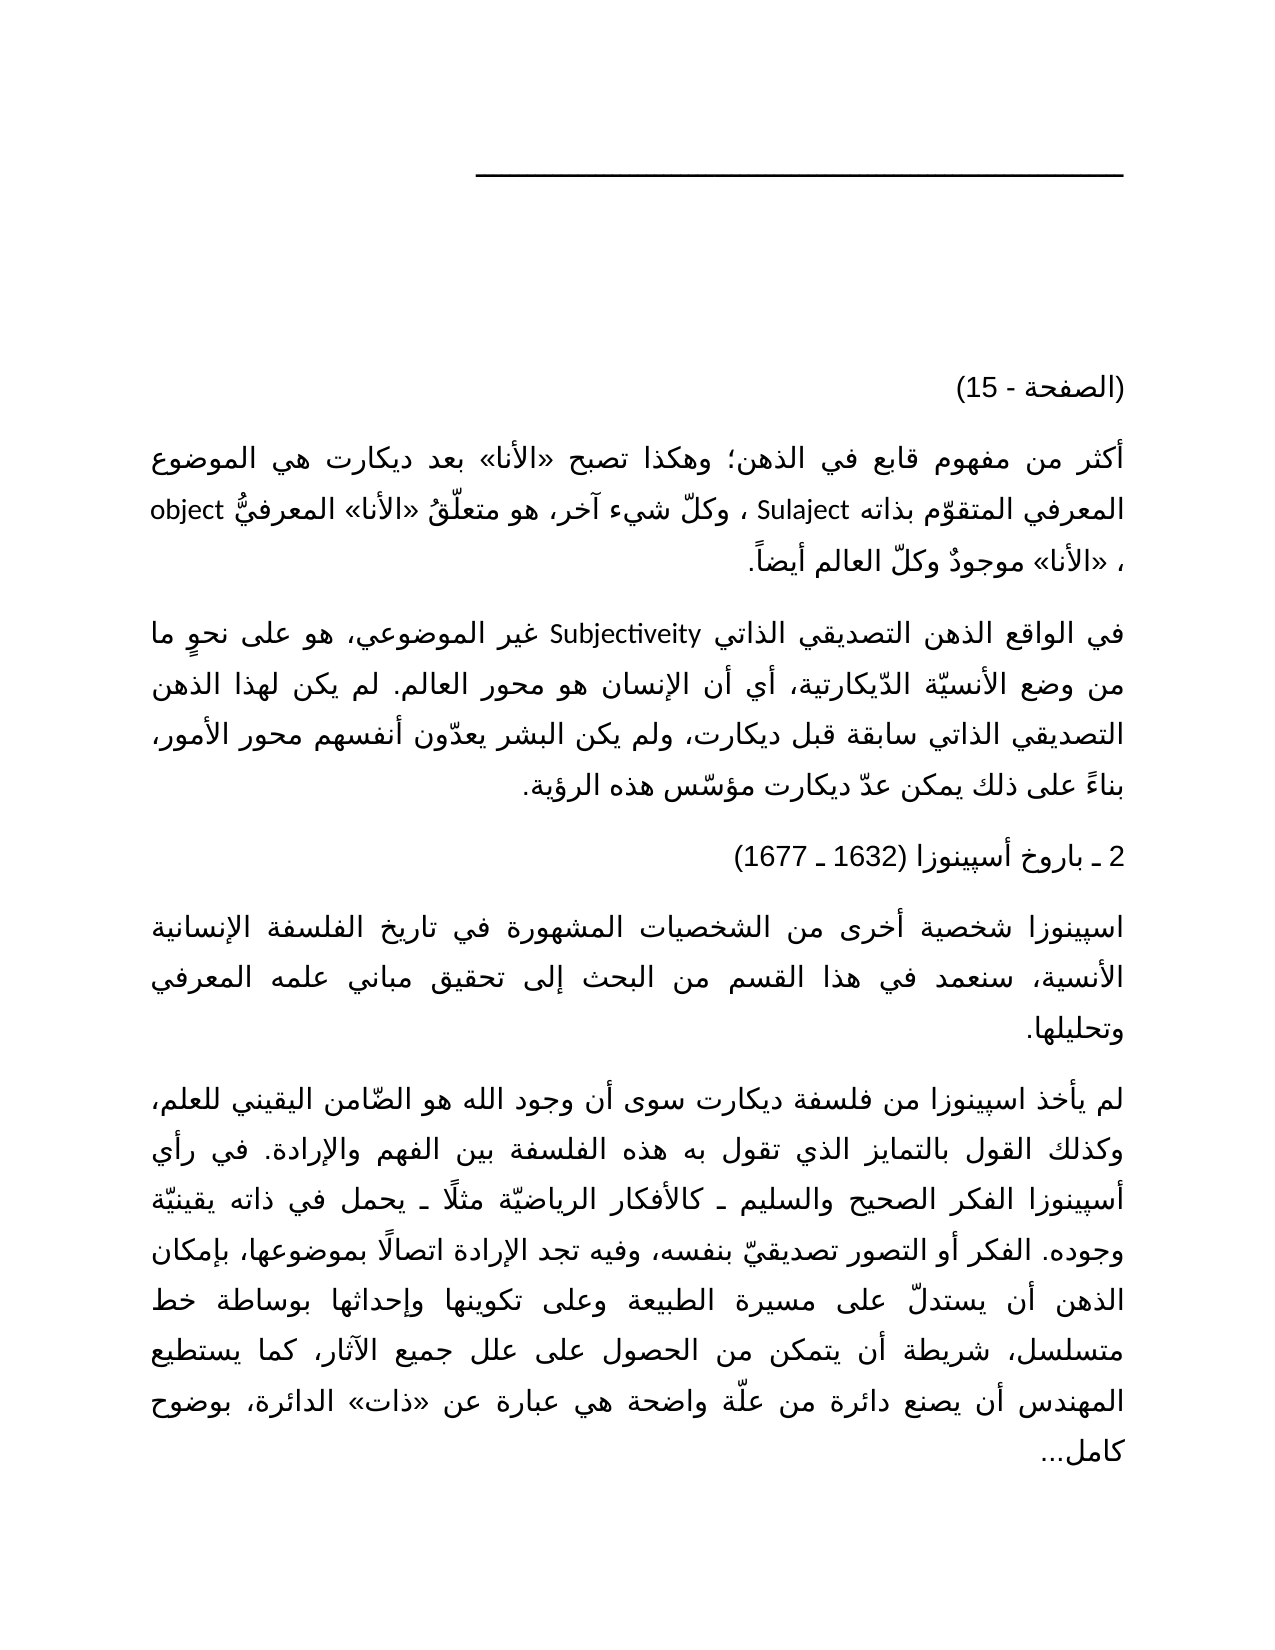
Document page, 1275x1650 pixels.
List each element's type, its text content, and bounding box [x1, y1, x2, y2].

text اسپينوزا شخصية أخرى من الشخصيات المشهورة في تاريخ الفلسفة الإنسانية الأنسية، سنعمد في هذا القسم من البحث إلى تحقيق مباني علمه المعرفي وتحليلها. [150, 910, 1125, 1044]
text في الواقع الذهن التصديقي الذاتي Subjectiveity غير الموضوعي، هو على نحوٍ ما من وضع الأنسيّة الدّيكارتية، أي أن الإنسان هو محور العالم. لم يكن لهذا الذهن التصديقي الذاتي سابقة قبل ديكارت، ولم يكن البشر يعدّون أنفسهم محور الأمور، بناءً على ذلك يمكن عدّ ديكارت مؤسّس هذه الرؤية. [150, 615, 1125, 801]
text 2 ـ باروخ أسپينوزا (1632 ـ 1677) [150, 839, 1125, 872]
text أكثر من مفهوم قابع في الذهن؛ وهكذا تصبح «الأنا» بعد ديكارت هي الموضوع المعرفي المتقوّم بذاته Sulaject ، وكلّ شيء آخر، هو متعلّقُ «الأنا» المعرفيُّ object ، «الأنا» موجودٌ وكلّ العالم أيضاً. [150, 441, 1125, 577]
text لم يأخذ اسپينوزا من فلسفة ديكارت سوى أن وجود الله هو الضّامن اليقيني للعلم، وكذلك القول بالتمايز الذي تقول به هذه الفلسفة بين الفهم والإرادة. في رأي أسپينوزا الفكر الصحيح والسليم ـ كالأفكار الرياضيّة مثلًا ـ يحمل في ذاته يقينيّة وجوده. الفكر أو التصور تصديقيّ بنفسه، وفيه تجد الإرادة اتصالًا بموضوعها، بإمكان الذهن أن يستدلّ على مسيرة الطبيعة وعلى تكوينها وإحداثها بوساطة خط متسلسل، شريطة أن يتمكن من الحصول على علل جميع الآثار، كما يستطيع المهندس أن يصنع دائرة من علّة واضحة هي عبارة عن «ذات» الدائرة، بوضوح كامل... [150, 1082, 1125, 1467]
text (الصفحة - 15) [150, 370, 1125, 403]
text ــــــــــــــــــــــــــــــــــــــــــــــــــــــــــــــــــــــــــــ [150, 150, 1125, 183]
